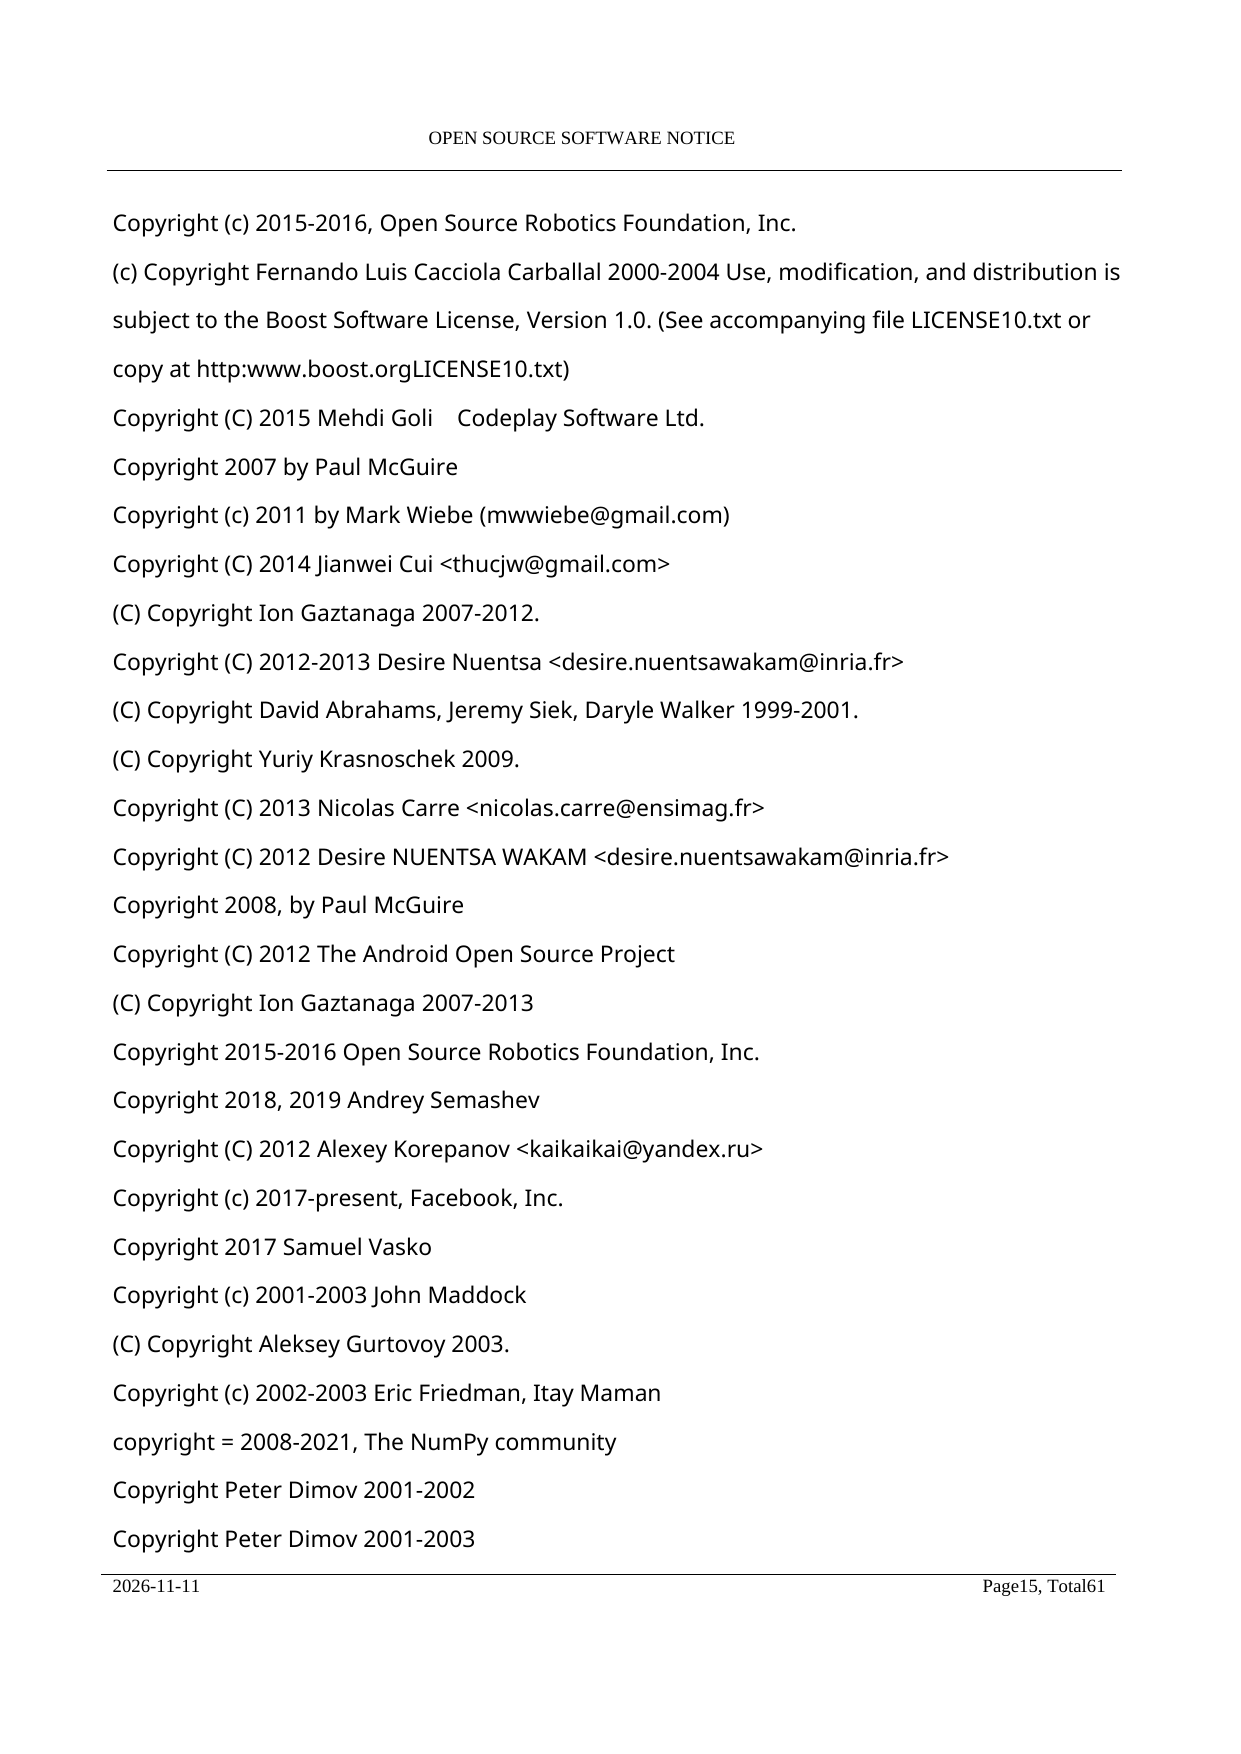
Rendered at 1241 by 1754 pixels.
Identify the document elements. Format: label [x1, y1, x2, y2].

text [112, 206, 1128, 1555]
